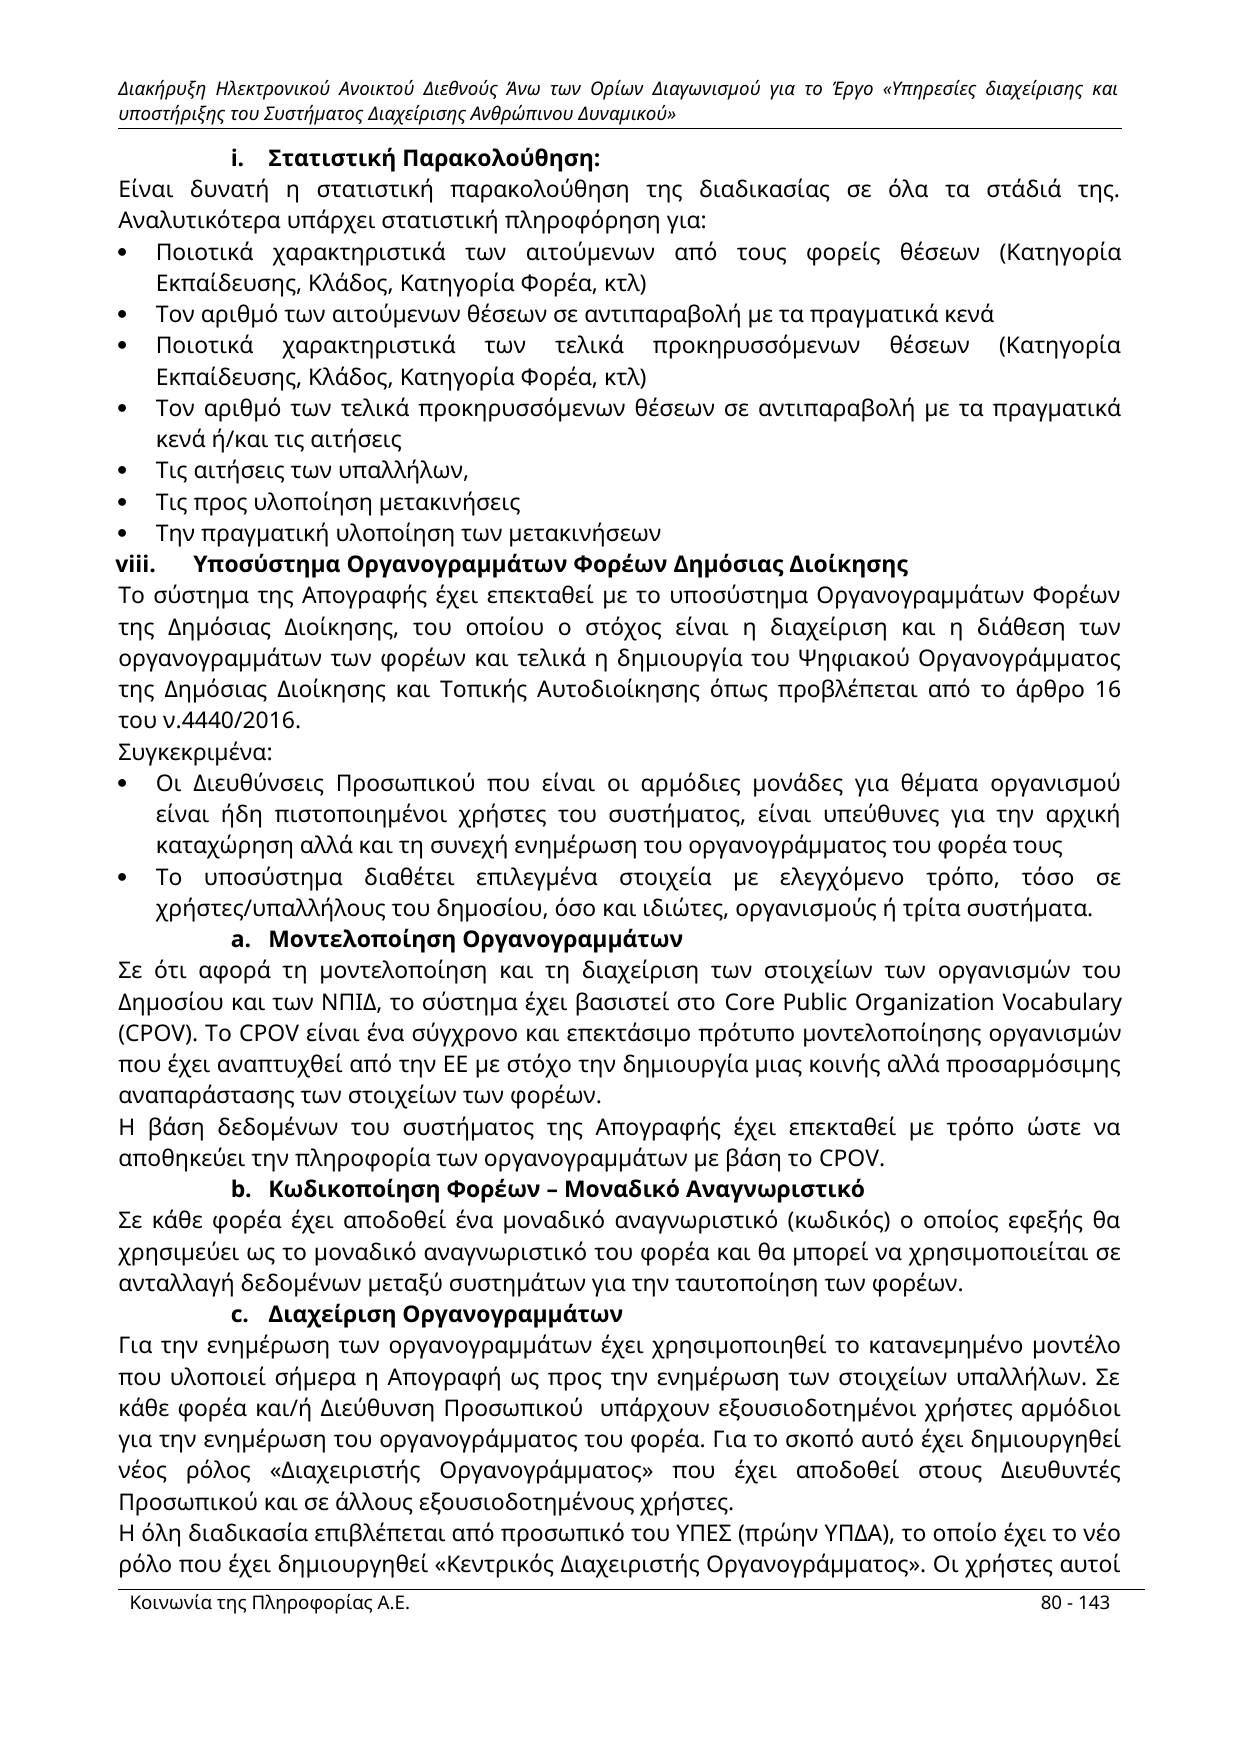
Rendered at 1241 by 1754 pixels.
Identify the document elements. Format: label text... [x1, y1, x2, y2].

list Ποιοτικά χαρακτηριστικά των αιτούμενων από τους φορείς θέσεων (Κατηγορία Εκπαίδευσης, Κλάδος, Κατηγορία Φορέα, κτλ) [118, 235, 1122, 298]
text Συγκεκριμένα: [118, 735, 1122, 767]
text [118, 1517, 1122, 1579]
list Τις προς υλοποίηση μετακινήσεις [118, 485, 1122, 517]
text Είναι δυνατή η στατιστική παρακολούθηση της διαδικασίας σε όλα τα στάδιά της. Αναλυτικότερα υπάρχει στατιστική πληροφόρηση για: [118, 173, 1122, 235]
list Τον αριθμό των τελικά προκηρυσσόμενων θέσεων σε αντιπαραβολή με τα πραγματικά κενά ή/και τις αιτήσεις [118, 392, 1122, 454]
list Οι Διευθύνσεις Προσωπικού που είναι οι αρμόδιες μονάδες για θέματα οργανισμού είναι ήδη πιστοποιημένοι χρήστες του συστήματος, είναι υπεύθυνες για την αρχική καταχώρηση αλλά και τη συνεχή ενημέρωση του οργανογράμματος του φορέα τους [118, 767, 1122, 860]
list Το υποσύστημα διαθέτει επιλεγμένα στοιχεία με ελεγχόμενο τρόπο, τόσο σε χρήστες/υπαλλήλους του δημοσίου, όσο και ιδιώτες, οργανισμούς ή τρίτα συστήματα. [118, 860, 1122, 923]
list Μοντελοποίηση Οργανογραμμάτων [231, 923, 1122, 954]
list Διαχείριση Οργανογραμμάτων [231, 1298, 1122, 1329]
text Το σύστημα της Απογραφής έχει επεκταθεί με το υποσύστημα Οργανογραμμάτων Φορέων της Δημόσιας Διοίκησης, του οποίου ο στόχος είναι η διαχείριση και η διάθεση των οργανογραμμάτων των φορέων και τελικά η δημιουργία του Ψηφιακού Οργανογράμματος της Δημόσιας Διοίκησης και Τοπικής Αυτοδιοίκησης όπως προβλέπεται από το άρθρο 16 του ν.4440/2016. [118, 579, 1122, 735]
list Υποσύστημα Οργανογραμμάτων Φορέων Δημόσιας Διοίκησης [156, 548, 1122, 579]
text Σε ότι αφορά τη μοντελοποίηση και τη διαχείριση των στοιχείων των οργανισμών του Δημοσίου και των ΝΠΙΔ, το σύστημα έχει βασιστεί στο Core Public Organization Vocabulary (CPOV). Το CPOV είναι ένα σύγχρονο και επεκτάσιμο πρότυπο μοντελοποίησης οργανισμών που έχει αναπτυχθεί από την ΕΕ με στόχο την δημιουργία μιας κοινής αλλά προσαρμόσιμης αναπαράστασης των στοιχείων των φορέων. [118, 954, 1122, 1110]
text Η βάση δεδομένων του συστήματος της Απογραφής έχει επεκταθεί με τρόπο ώστε να αποθηκεύει την πληροφορία των οργανογραμμάτων με βάση το CPOV. [118, 1110, 1122, 1173]
list Τις αιτήσεις των υπαλλήλων, [118, 454, 1122, 485]
list Στατιστική Παρακολούθηση: [231, 142, 1122, 173]
text Για την ενημέρωση των οργανογραμμάτων έχει χρησιμοποιηθεί το κατανεμημένο μοντέλο που υλοποιεί σήμερα η Απογραφή ως προς την ενημέρωση των στοιχείων υπαλλήλων. Σε κάθε φορέα και/ή Διεύθυνση Προσωπικού υπάρχουν εξουσιοδοτημένοι χρήστες αρμόδιοι για την ενημέρωση του οργανογράμματος του φορέα. Για το σκοπό αυτό έχει δημιουργηθεί νέος ρόλος «Διαχειριστής Οργανογράμματος» που έχει αποδοθεί στους Διευθυντές Προσωπικού και σε άλλους εξουσιοδοτημένους χρήστες. [118, 1329, 1122, 1517]
list Την πραγματική υλοποίηση των μετακινήσεων [118, 517, 1122, 548]
list Ποιοτικά χαρακτηριστικά των τελικά προκηρυσσόμενων θέσεων (Κατηγορία Εκπαίδευσης, Κλάδος, Κατηγορία Φορέα, κτλ) [118, 329, 1122, 392]
list Κωδικοποίηση Φορέων – Μοναδικό Αναγνωριστικό [231, 1173, 1122, 1204]
text Σε κάθε φορέα έχει αποδοθεί ένα μοναδικό αναγνωριστικό (κωδικός) ο οποίος εφεξής θα χρησιμεύει ως το μοναδικό αναγνωριστικό του φορέα και θα μπορεί να χρησιμοποιείται σε ανταλλαγή δεδομένων μεταξύ συστημάτων για την ταυτοποίηση των φορέων. [118, 1204, 1122, 1298]
list Τον αριθμό των αιτούμενων θέσεων σε αντιπαραβολή με τα πραγματικά κενά [118, 298, 1122, 329]
